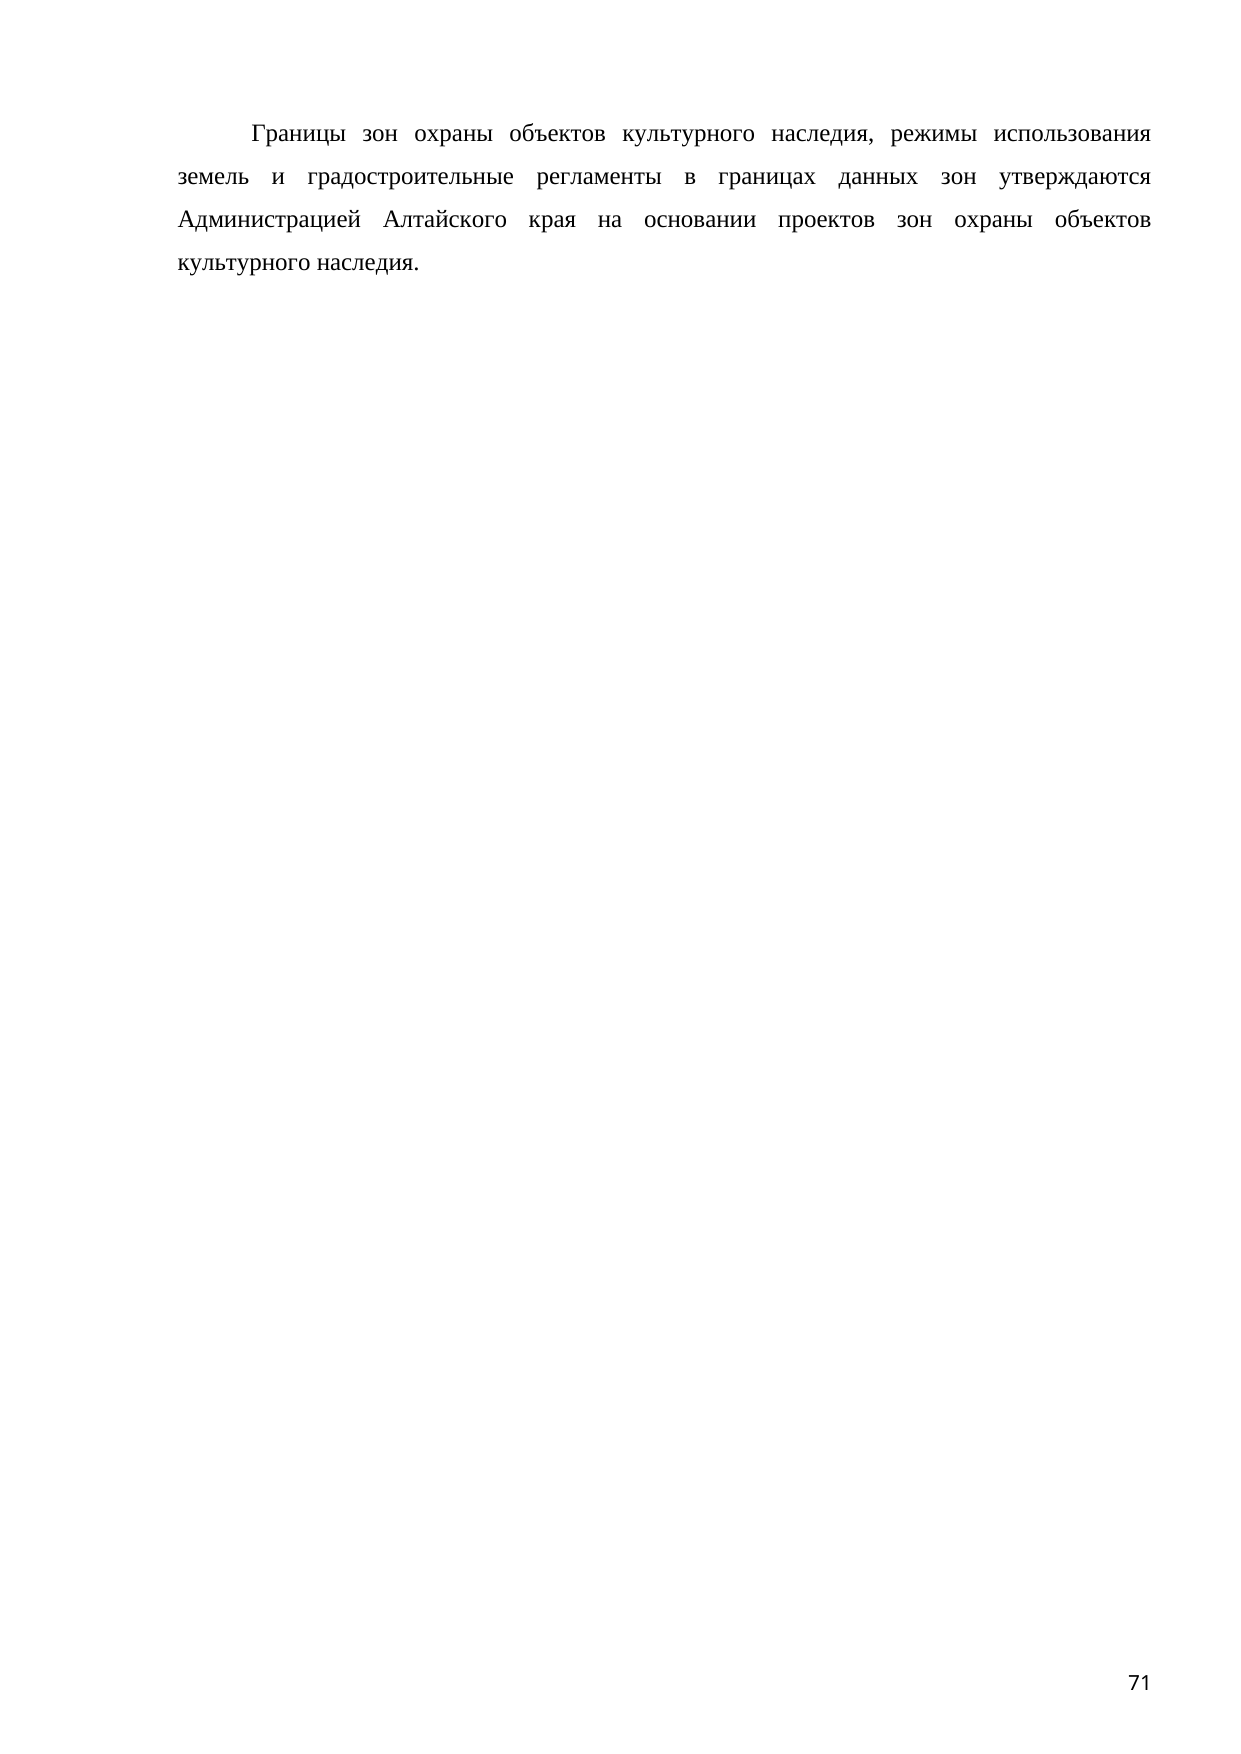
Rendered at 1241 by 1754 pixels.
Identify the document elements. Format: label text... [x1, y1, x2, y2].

text Границы зон охраны объектов культурного наследия, режимы использования земель и градостроительные регламенты в границах данных зон утверждаются Администрацией Алтайского края на основании проектов зон охраны объектов культурного наследия. [177, 118, 1152, 276]
